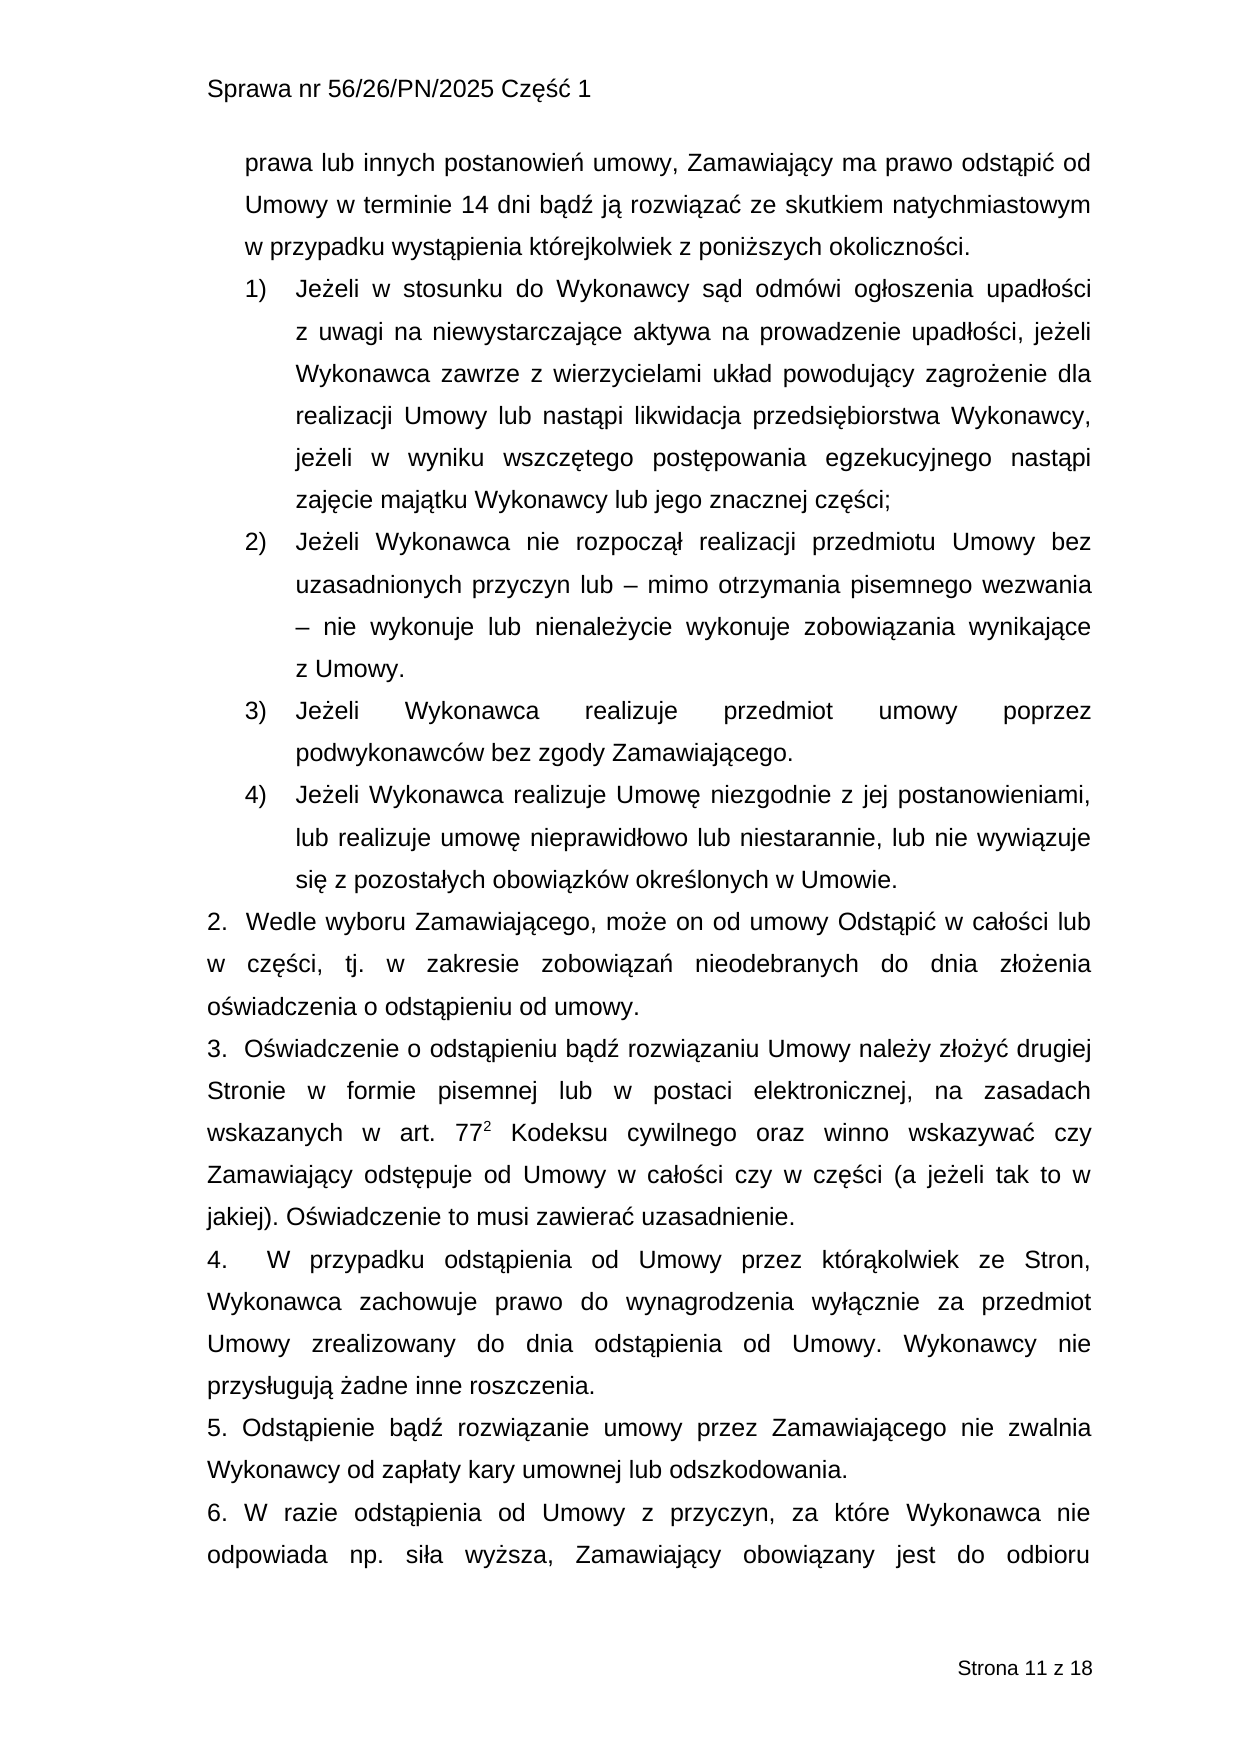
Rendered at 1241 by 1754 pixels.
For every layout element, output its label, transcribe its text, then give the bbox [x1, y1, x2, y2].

text 2. Wedle wyboru Zamawiającego, może on od umowy Odstąpić w całości lub w części, tj. w zakresie zobowiązań nieodebranych do dnia złożenia oświadczenia o odstąpieniu od umowy. [207, 907, 1092, 1020]
list Jeżeli Wykonawca nie rozpoczął realizacji przedmiotu Umowy bez uzasadnionych przyczyn lub – mimo otrzymania pisemnego wezwania – nie wykonuje lub nienależycie wykonuje zobowiązania wynikające z Umowy. [244, 527, 1092, 683]
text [207, 1498, 1092, 1569]
text 4. W przypadku odstąpienia od Umowy przez którąkolwiek ze Stron, Wykonawca zachowuje prawo do wynagrodzenia wyłącznie za przedmiot Umowy zrealizowany do dnia odstąpienia od Umowy. Wykonawcy nie przysługują żadne inne roszczenia. [207, 1244, 1092, 1400]
text 5. Odstąpienie bądź rozwiązanie umowy przez Zamawiającego nie zwalnia Wykonawcy od zapłaty kary umownej lub odszkodowania. [207, 1413, 1092, 1484]
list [207, 148, 1092, 261]
list Jeżeli Wykonawca realizuje Umowę niezgodnie z jej postanowieniami, lub realizuje umowę nieprawidłowo lub niestarannie, lub nie wywiązuje się z pozostałych obowiązków określonych w Umowie. [244, 781, 1092, 894]
text 3. Oświadczenie o odstąpieniu bądź rozwiązaniu Umowy należy złożyć drugiej Stronie w formie pisemnej lub w postaci elektronicznej, na zasadach wskazanych w art. 772 Kodeksu cywilnego oraz winno wskazywać czy Zamawiający odstępuje od Umowy w całości czy w części (a jeżeli tak to w jakiej). Oświadczenie to musi zawierać uzasadnienie. [207, 1034, 1092, 1231]
list Jeżeli w stosunku do Wykonawcy sąd odmówi ogłoszenia upadłości z uwagi na niewystarczające aktywa na prowadzenie upadłości, jeżeli Wykonawca zawrze z wierzycielami układ powodujący zagrożenie dla realizacji Umowy lub nastąpi likwidacja przedsiębiorstwa Wykonawcy, jeżeli w wyniku wszczętego postępowania egzekucyjnego nastąpi zajęcie majątku Wykonawcy lub jego znacznej części; [244, 274, 1092, 514]
list Jeżeli Wykonawca realizuje przedmiot umowy poprzez podwykonawców bez zgody Zamawiającego. [244, 696, 1092, 767]
